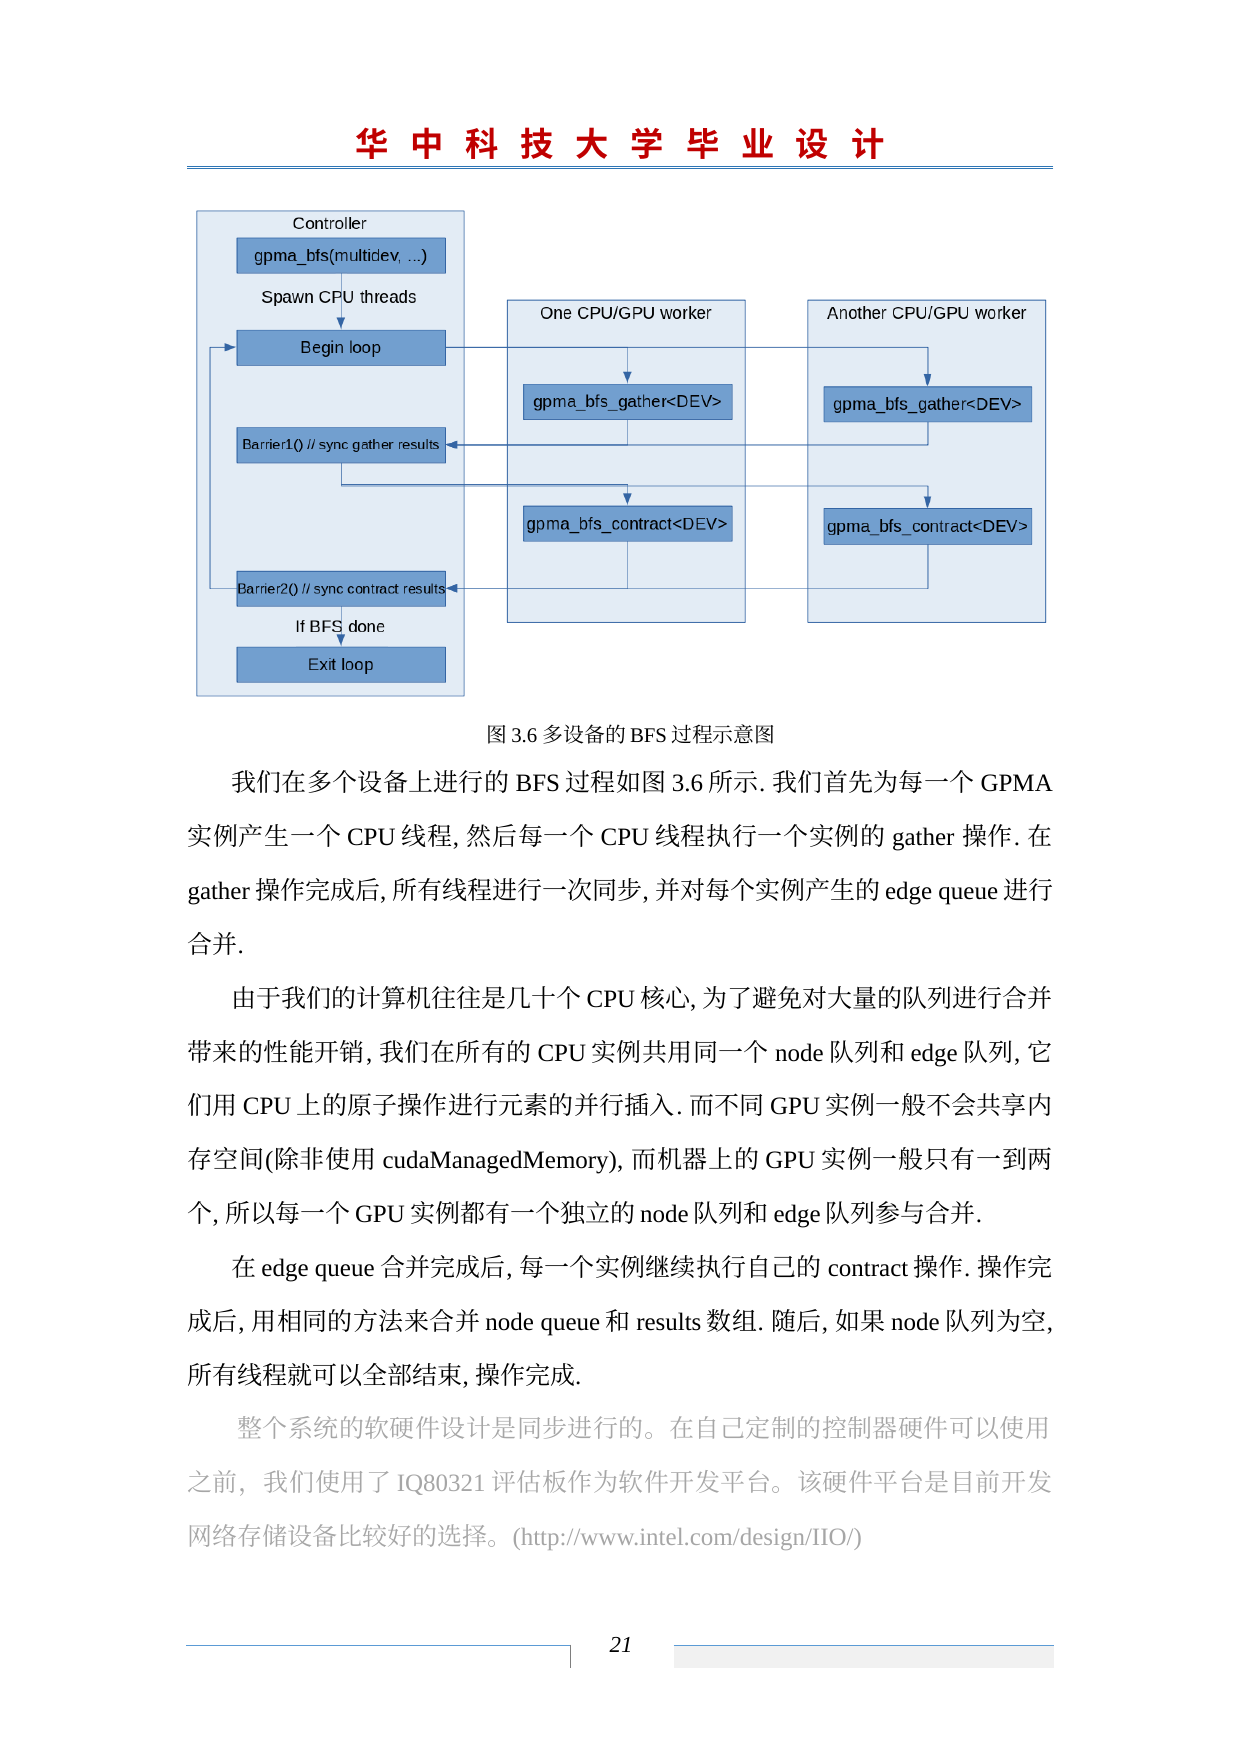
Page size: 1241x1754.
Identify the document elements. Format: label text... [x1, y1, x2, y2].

subtitle 图3.6 多设备的BFS过程示意图 [187, 718, 1053, 748]
text 在edge queue合并完成后, 每一个实例继续执行自己的contract操作. 操作完成后, 用相同的方法来合并node queue和results数组. 随后, 如果node队列为空, 所有线程就可以全部结束, 操作完成. [187, 1248, 1053, 1391]
text 由于我们的计算机往往是几十个CPU核心, 为了避免对大量的队列进行合并带来的性能开销, 我们在所有的CPU实例共用同一个node队列和edge队列, 它们用CPU上的原子操作进行元素的并行插入. 而不同GPU实例一般不会共享内存空间(除非使用cudaManagedMemory), 而机器上的GPU实例一般只有一到两个, 所以每一个GPU实例都有一个独立的node队列和edge队列参与合并. [187, 978, 1053, 1230]
text 我们在多个设备上进行的BFS过程如图3.6所示. 我们首先为每一个GPMA实例产生一个CPU线程, 然后每一个CPU线程执行一个实例的gather 操作. 在gather操作完成后, 所有线程进行一次同步, 并对每个实例产生的edge queue进行合并. [187, 763, 1053, 960]
picture [187, 201, 1053, 707]
text 整个系统的软硬件设计是同步进行的。在自己定制的控制器硬件可以使用之前，我们使用了IQ80321评估板作为软件开发平台。该硬件平台是目前开发网络存储设备比较好的选择。(http://www.intel.com/design/IIO/) [187, 1409, 1053, 1553]
